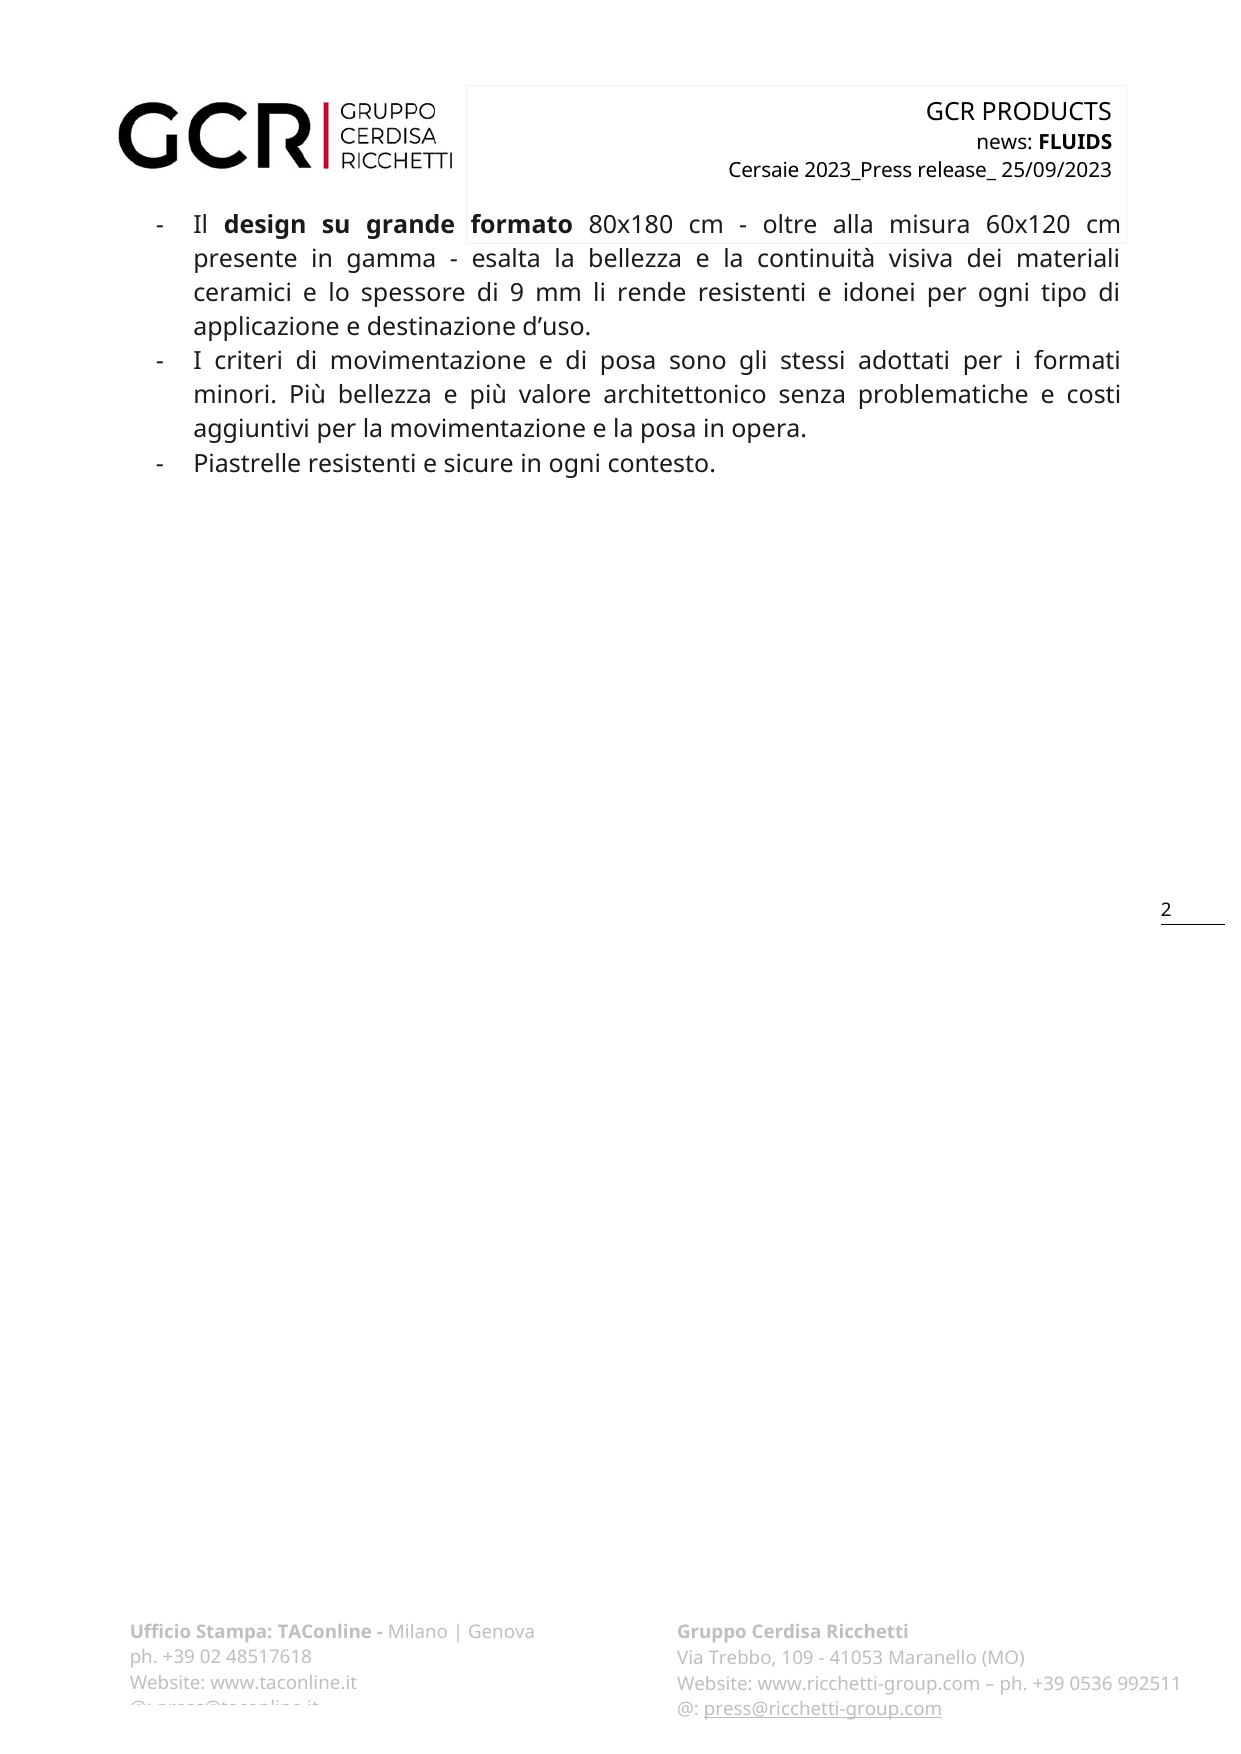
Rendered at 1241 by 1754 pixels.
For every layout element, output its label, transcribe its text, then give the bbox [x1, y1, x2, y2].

list Piastrelle resistenti e sicure in ogni contesto. [156, 445, 1122, 479]
list I criteri di movimentazione e di posa sono gli stessi adottati per i formati minori. Più bellezza e più valore architettonico senza problematiche e costi aggiuntivi per la movimentazione e la posa in opera. [156, 343, 1122, 445]
list Il design su grande formato 80x180 cm - oltre alla misura 60x120 cm presente in gamma - esalta la bellezza e la continuità visiva dei materiali ceramici e lo spessore di 9 mm li rende resistenti e idonei per ogni tipo di applicazione e destinazione d’uso. [156, 207, 1122, 343]
picture [118, 100, 453, 170]
